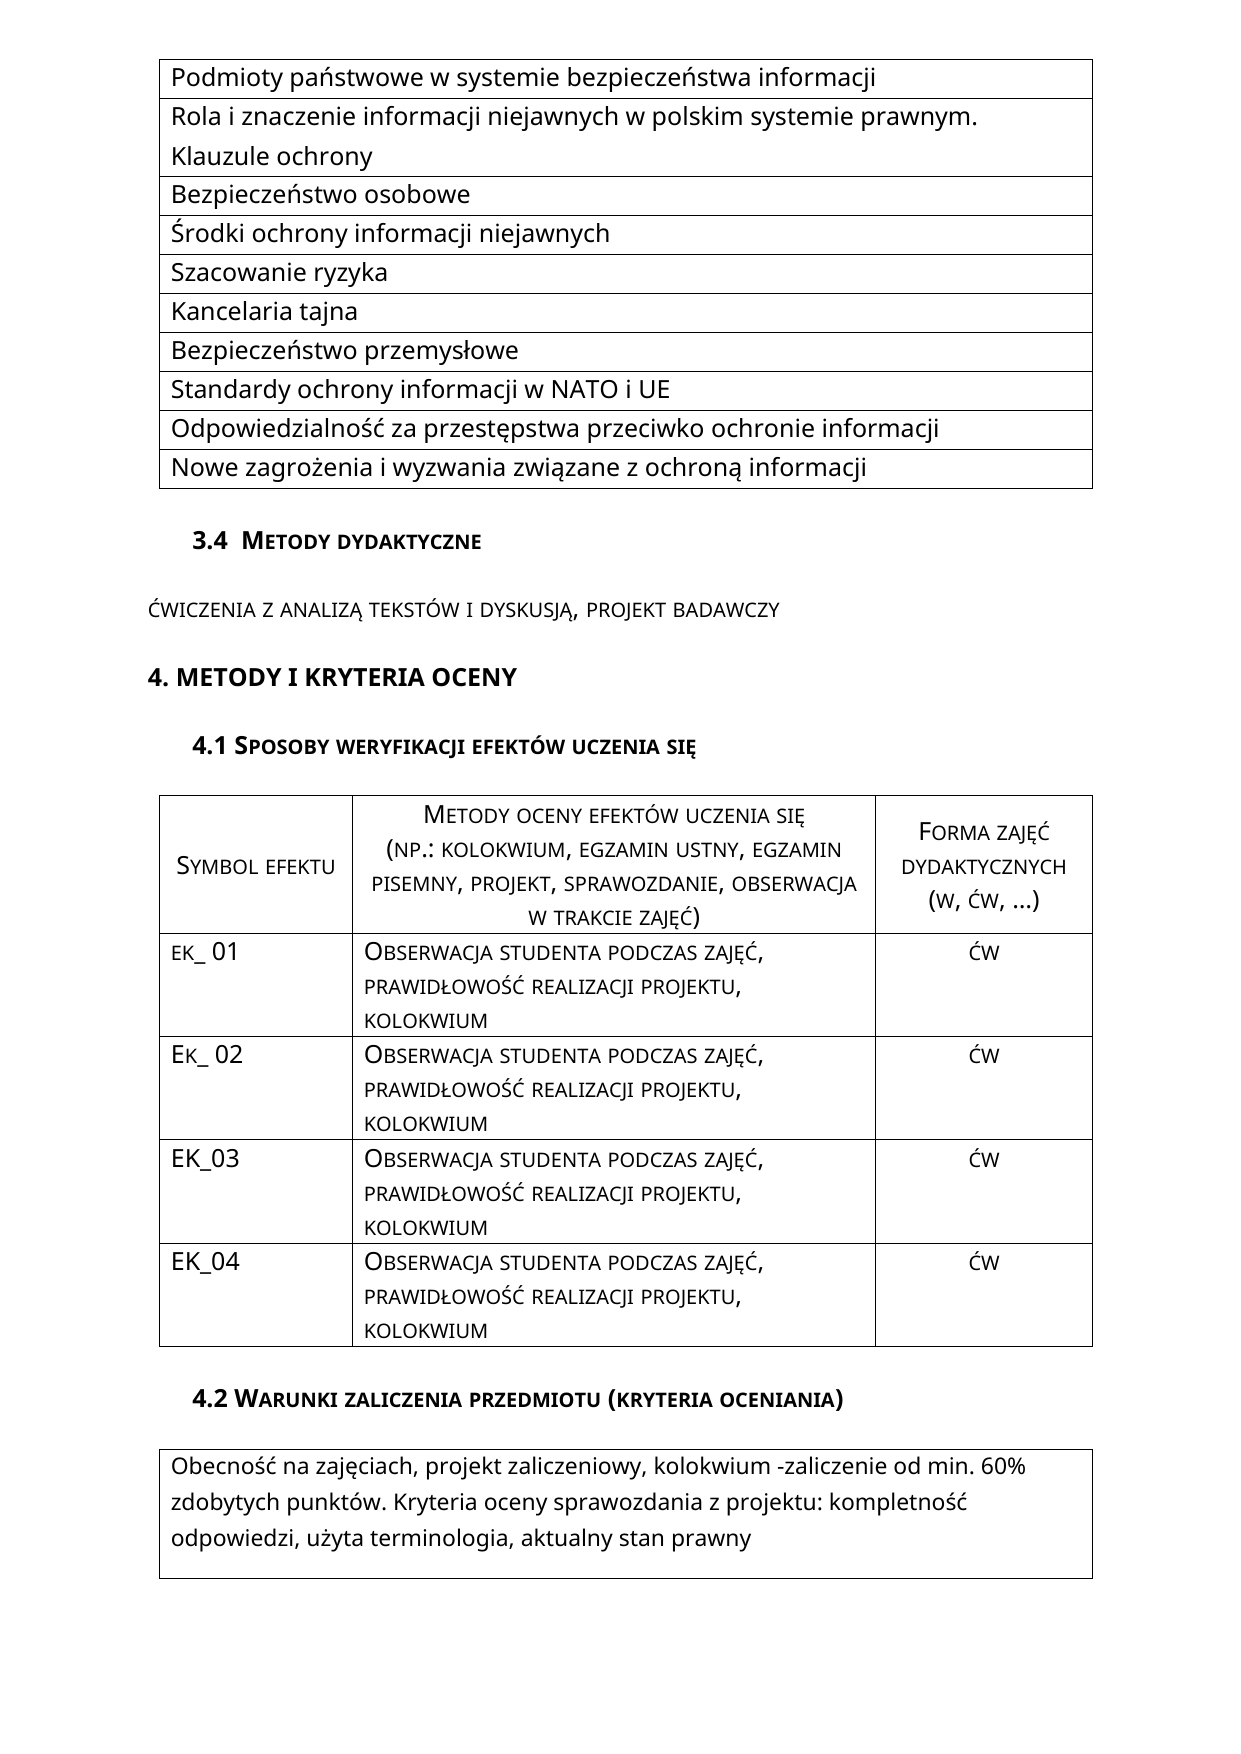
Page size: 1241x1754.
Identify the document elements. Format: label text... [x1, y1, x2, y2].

table_cell Obserwacja studenta podczas zajęć, prawidłowość realizacji projektu, kolokwium [353, 1140, 875, 1242]
table_cell Bezpieczeństwo osobowe [160, 177, 1092, 215]
table_cell Rola i znaczenie informacji niejawnych w polskim systemie prawnym. Klauzule ochrony [160, 99, 1092, 176]
table_cell ćw [876, 1140, 1092, 1242]
table_cell EK_04 [160, 1244, 352, 1346]
table_cell Szacowanie ryzyka [160, 255, 1092, 293]
table_cell Ek_ 02 [160, 1037, 352, 1139]
table_header Forma zajęć dydaktycznych (w, ćw, …) [876, 796, 1092, 933]
table_cell Podmioty państwowe w systemie bezpieczeństwa informacji [160, 60, 1092, 98]
text 4.2 Warunki zaliczenia przedmiotu (kryteria oceniania) [192, 1381, 1093, 1415]
text ćwiczenia z analizą tekstów i dyskusją, projekt badawczy [148, 591, 1093, 625]
table_header Obecność na zajęciach, projekt zaliczeniowy, kolokwium -zaliczenie od min. 60% zdobytych punktów. Kryteria oceny sprawozdania z projektu: kompletność odpowiedzi, użyta terminologia, aktualny stan prawny [160, 1450, 1092, 1578]
table_cell EK_03 [160, 1140, 352, 1242]
text 4.1 Sposoby weryfikacji efektów uczenia się [192, 727, 1093, 761]
table_cell Kancelaria tajna [160, 294, 1092, 332]
table_cell Bezpieczeństwo przemysłowe [160, 333, 1092, 371]
table_cell ek_ 01 [160, 934, 352, 1036]
table_header Symbol efektu [160, 796, 352, 933]
table_cell Standardy ochrony informacji w NATO i UE [160, 372, 1092, 410]
table_cell Nowe zagrożenia i wyzwania związane z ochroną informacji [160, 450, 1092, 488]
table_header Metody oceny efektów uczenia się (np.: kolokwium, egzamin ustny, egzamin pisemny, projekt, sprawozdanie, obserwacja w trakcie zajęć) [353, 796, 875, 933]
table_cell Odpowiedzialność za przestępstwa przeciwko ochronie informacji [160, 411, 1092, 449]
table_cell Obserwacja studenta podczas zajęć, prawidłowość realizacji projektu, kolokwium [353, 1037, 875, 1139]
table_cell ćw [876, 1037, 1092, 1139]
table_cell Środki ochrony informacji niejawnych [160, 216, 1092, 254]
table_cell ćw [876, 1244, 1092, 1346]
table_cell ćw [876, 934, 1092, 1036]
table_cell Obserwacja studenta podczas zajęć, prawidłowość realizacji projektu, kolokwium [353, 1244, 875, 1346]
table_cell Obserwacja studenta podczas zajęć, prawidłowość realizacji projektu, kolokwium [353, 934, 875, 1036]
text 4. METODY I KRYTERIA OCENY [148, 659, 1093, 693]
text 3.4 Metody dydaktyczne [192, 523, 1093, 557]
